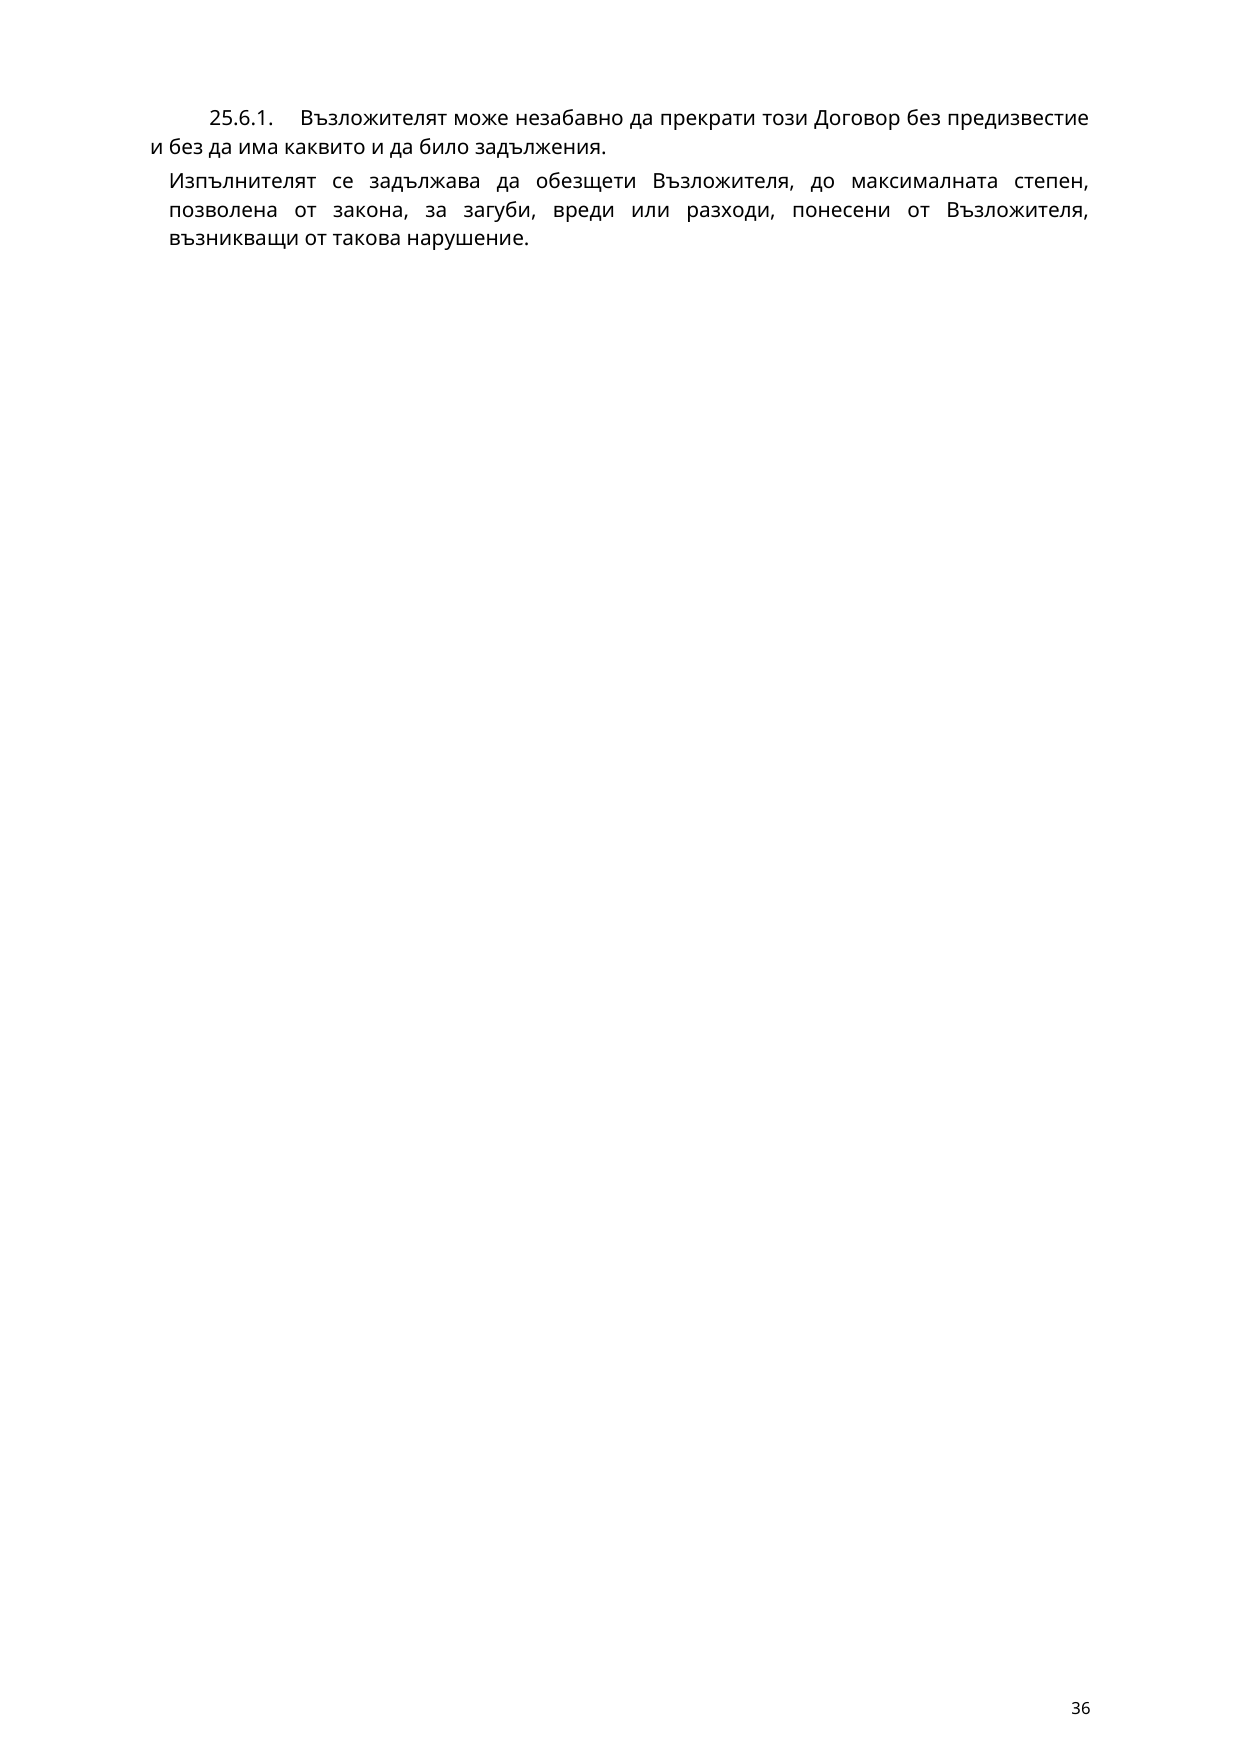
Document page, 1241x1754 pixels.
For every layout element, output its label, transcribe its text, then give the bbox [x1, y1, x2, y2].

text Изпълнителят се задължава да обезщети Възложителя, до максималната степен, позволена от закона, за загуби, вреди или разходи, понесени от Възложителя, възникващи от такова нарушение. [169, 166, 1090, 252]
list Възложителят може незабавно да прекрати този Договор без предизвестие и без да има каквито и да било задължения. [150, 103, 1090, 160]
